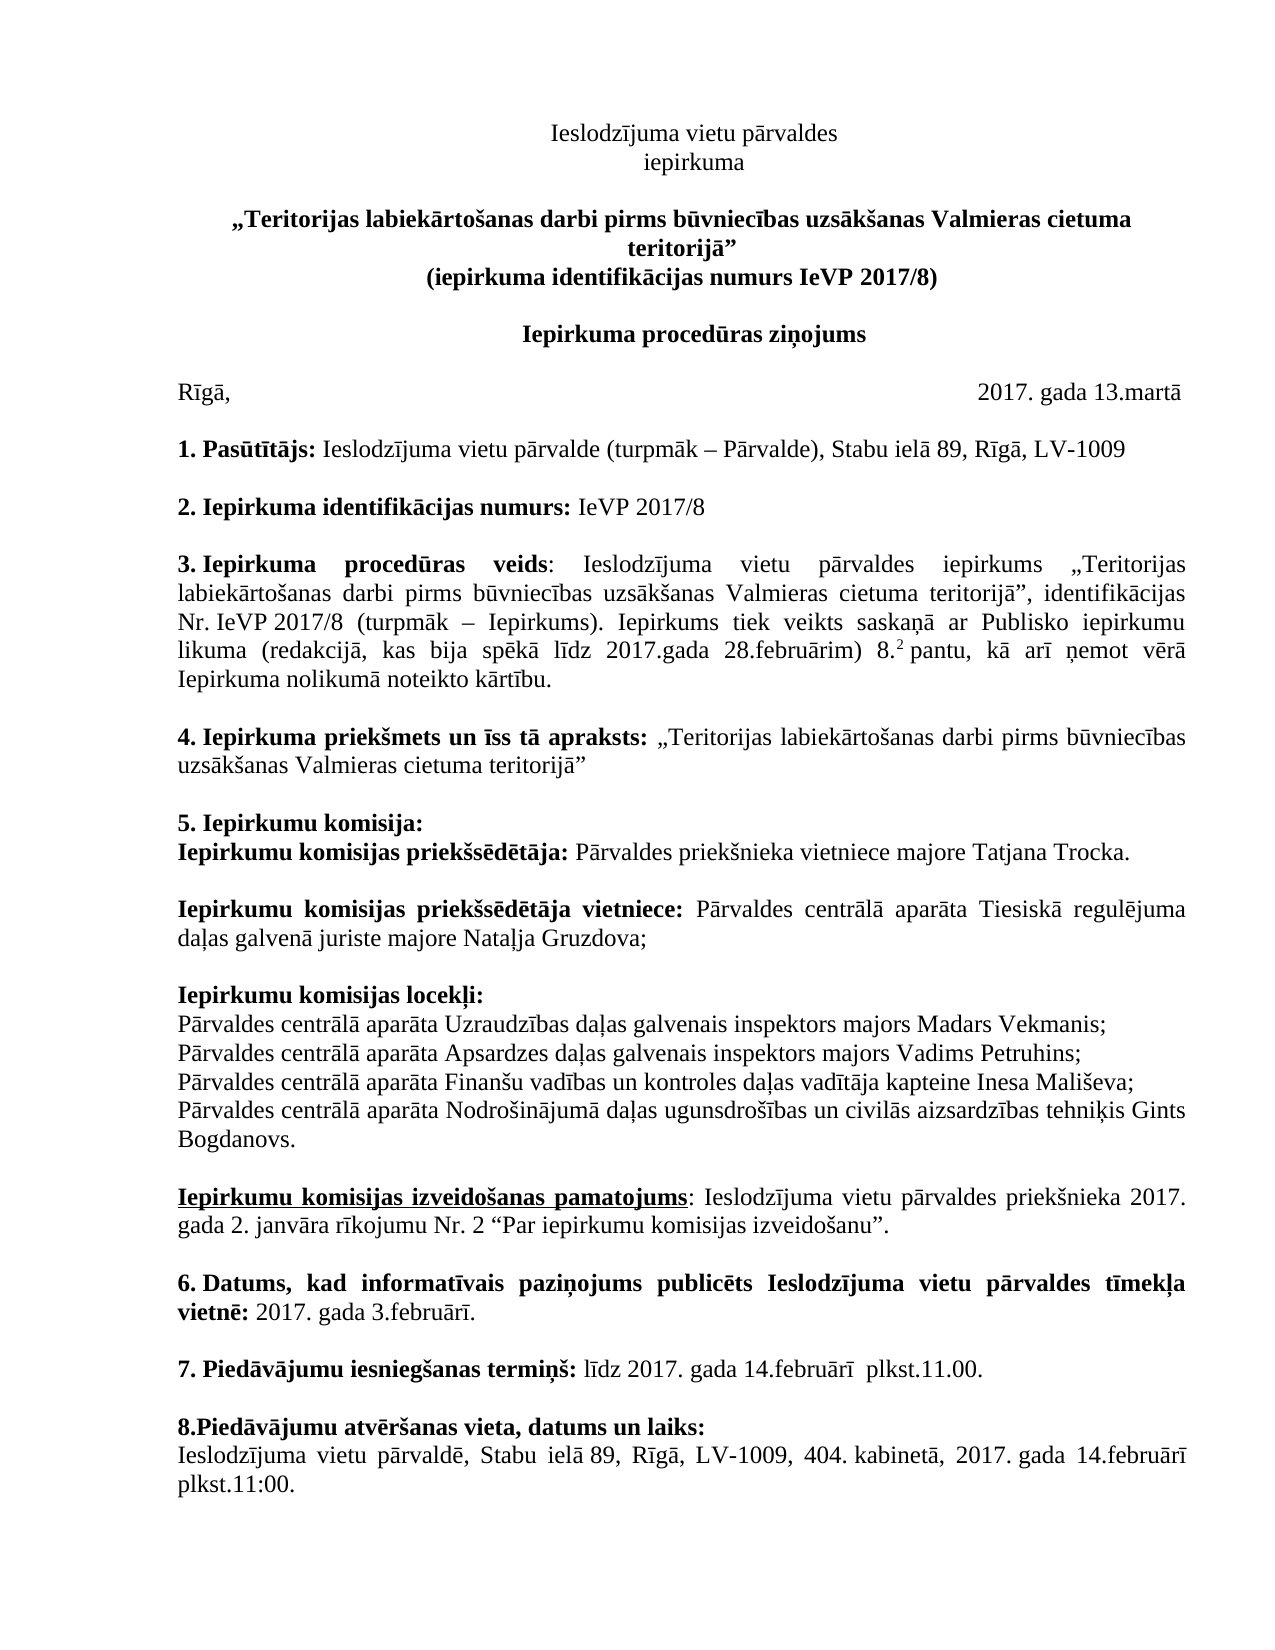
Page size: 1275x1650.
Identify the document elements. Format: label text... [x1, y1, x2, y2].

text 7. Piedāvājumu iesniegšanas termiņš: līdz 2017. gada 14.februārī plkst.11.00. [177, 1354, 1186, 1383]
text Iepirkuma procedūras ziņojums [177, 319, 1211, 348]
text Pārvaldes centrālā aparāta Apsardzes daļas galvenais inspektors majors Vadims Petruhins; [177, 1038, 1187, 1067]
text Pārvaldes centrālā aparāta Finanšu vadības un kontroles daļas vadītāja kapteine Inesa Mališeva; [177, 1067, 1187, 1096]
text Iepirkumu komisijas locekļi: [177, 981, 1187, 1009]
title Rīgā, 2017. gada 13.martā [177, 377, 1181, 406]
subtitle iepirkuma [177, 147, 1211, 176]
text Iepirkumu komisijas priekšsēdētāja vietniece: Pārvaldes centrālā aparāta Tiesiskā regulējuma daļas galvenā juriste majore Nataļja Gruzdova; [177, 894, 1187, 952]
text Pārvaldes centrālā aparāta Nodrošinājumā daļas ugunsdrošības un civilās aizsardzības tehniķis Gints Bogdanovs. [177, 1096, 1187, 1153]
text „Teritorijas labiekārtošanas darbi pirms būvniecības uzsākšanas Valmieras cietuma teritorijā” [177, 204, 1186, 262]
text 1. Pasūtītājs: Ieslodzījuma vietu pārvalde (turpmāk – Pārvalde), Stabu ielā 89, Rīgā, LV-1009 [177, 434, 1211, 463]
text 2. Iepirkuma identifikācijas numurs: IeVP 2017/8 [177, 492, 1211, 521]
text 6. Datums, kad informatīvais paziņojums publicēts Ieslodzījuma vietu pārvaldes tīmekļa vietnē: 2017. gada 3.februārī. [177, 1268, 1186, 1326]
text Ieslodzījuma vietu pārvaldes [177, 118, 1211, 147]
text Iepirkumu komisijas izveidošanas pamatojums: Ieslodzījuma vietu pārvaldes priekšnieka 2017. gada 2. janvāra rīkojumu Nr. 2 “Par iepirkumu komisijas izveidošanu”. [177, 1182, 1186, 1239]
text 5. Iepirkumu komisija: [177, 808, 1186, 837]
text Pārvaldes centrālā aparāta Uzraudzības daļas galvenais inspektors majors Madars Vekmanis; [177, 1009, 1187, 1038]
text 4. Iepirkuma priekšmets un īss tā apraksts: „Teritorijas labiekārtošanas darbi pirms būvniecības uzsākšanas Valmieras cietuma teritorijā” [177, 722, 1186, 779]
text Ieslodzījuma vietu pārvaldē, Stabu ielā 89, Rīgā, LV-1009, 404. kabinetā, 2017. gada 14.februārī plkst.11:00. [177, 1441, 1186, 1498]
text 8.Piedāvājumu atvēršanas vieta, datums un laiks: [177, 1412, 1186, 1441]
text Iepirkumu komisijas priekšsēdētāja: Pārvaldes priekšnieka vietniece majore Tatjana Trocka. [177, 837, 1187, 866]
text 3. Iepirkuma procedūras veids: Ieslodzījuma vietu pārvaldes iepirkums „Teritorijas labiekārtošanas darbi pirms būvniecības uzsākšanas Valmieras cietuma teritorijā”, identifikācijas Nr. IeVP 2017/8 (turpmāk – Iepirkums). Iepirkums tiek veikts saskaņā ar Publisko iepirkumu likuma (redakcijā, kas bija spēkā līdz 2017.gada 28.februārim) 8.2 pantu, kā arī ņemot vērā Iepirkuma nolikumā noteikto kārtību. [177, 549, 1186, 693]
text (iepirkuma identifikācijas numurs IeVP 2017/8) [177, 262, 1186, 291]
